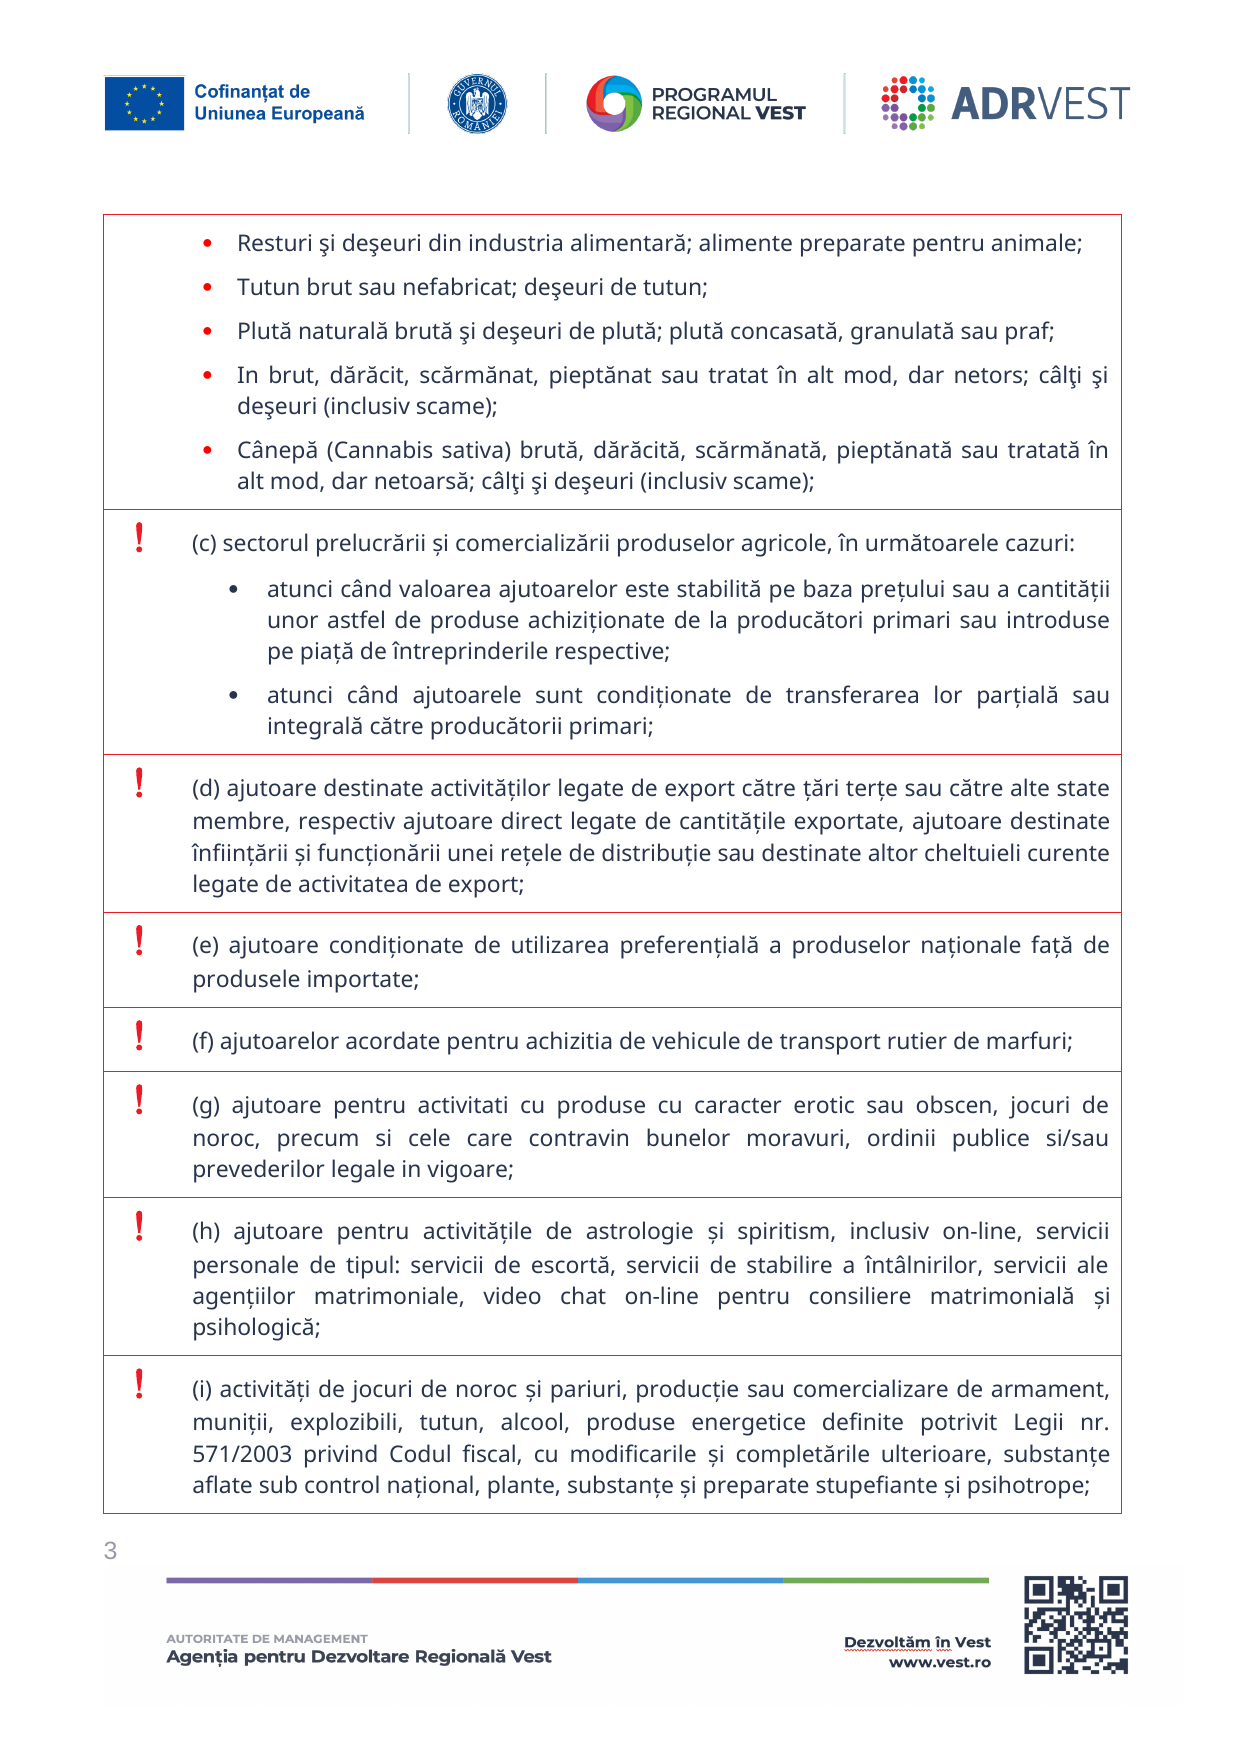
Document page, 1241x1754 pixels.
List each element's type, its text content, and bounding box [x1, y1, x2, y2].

table_cell (e) ajutoare condiţionate de utilizarea preferenţială a produselor naţionale faţă de produsele importate; [104, 913, 1121, 1007]
table_cell (d) ajutoare destinate activităţilor legate de export către ţări terţe sau către alte state membre, respectiv ajutoare direct legate de cantităţile exportate, ajutoare destinate înfiinţării şi funcţionării unei reţele de distribuţie sau destinate altor cheltuieli curente legate de activitatea de export; [104, 755, 1121, 912]
table_cell (i) activităţi de jocuri de noroc şi pariuri, producţie sau comercializare de armament, muniţii, explozibili, tutun, alcool, produse energetice definite potrivit Legii nr. 571/2003 privind Codul fiscal, cu modificarile şi completările ulterioare, substanţe aflate sub control naţional, plante, substanţe şi preparate stupefiante şi psihotrope; [104, 1356, 1121, 1513]
table_cell (h) ajutoare pentru activitățile de astrologie și spiritism, inclusiv on-line, servicii personale de tipul: servicii de escortă, servicii de stabilire a întâlnirilor, servicii ale agențiilor matrimoniale, video chat on-line pentru consiliere matrimonială și psihologică; [104, 1198, 1121, 1355]
table_cell (c) sectorul prelucrării şi comercializării produselor agricole, în următoarele cazuri: atunci când valoarea ajutoarelor este stabilită pe baza preţului sau a cantităţii unor astfel de produse achiziţionate de la producători primari sau introduse pe piaţă de întreprinderile respective; atunci când ajutoarele sunt condiţionate de transferarea lor parţială sau integrală către producătorii primari; [104, 510, 1121, 754]
table_cell (g) ajutoare pentru activitati cu produse cu caracter erotic sau obscen, jocuri de noroc, precum si cele care contravin bunelor moravuri, ordinii publice si/sau prevederilor legale in vigoare; [104, 1072, 1121, 1197]
picture [103, 73, 1131, 134]
table_cell (f) ajutoarelor acordate pentru achizitia de vehicule de transport rutier de marfuri; [104, 1008, 1121, 1071]
picture [103, 1564, 1183, 1708]
